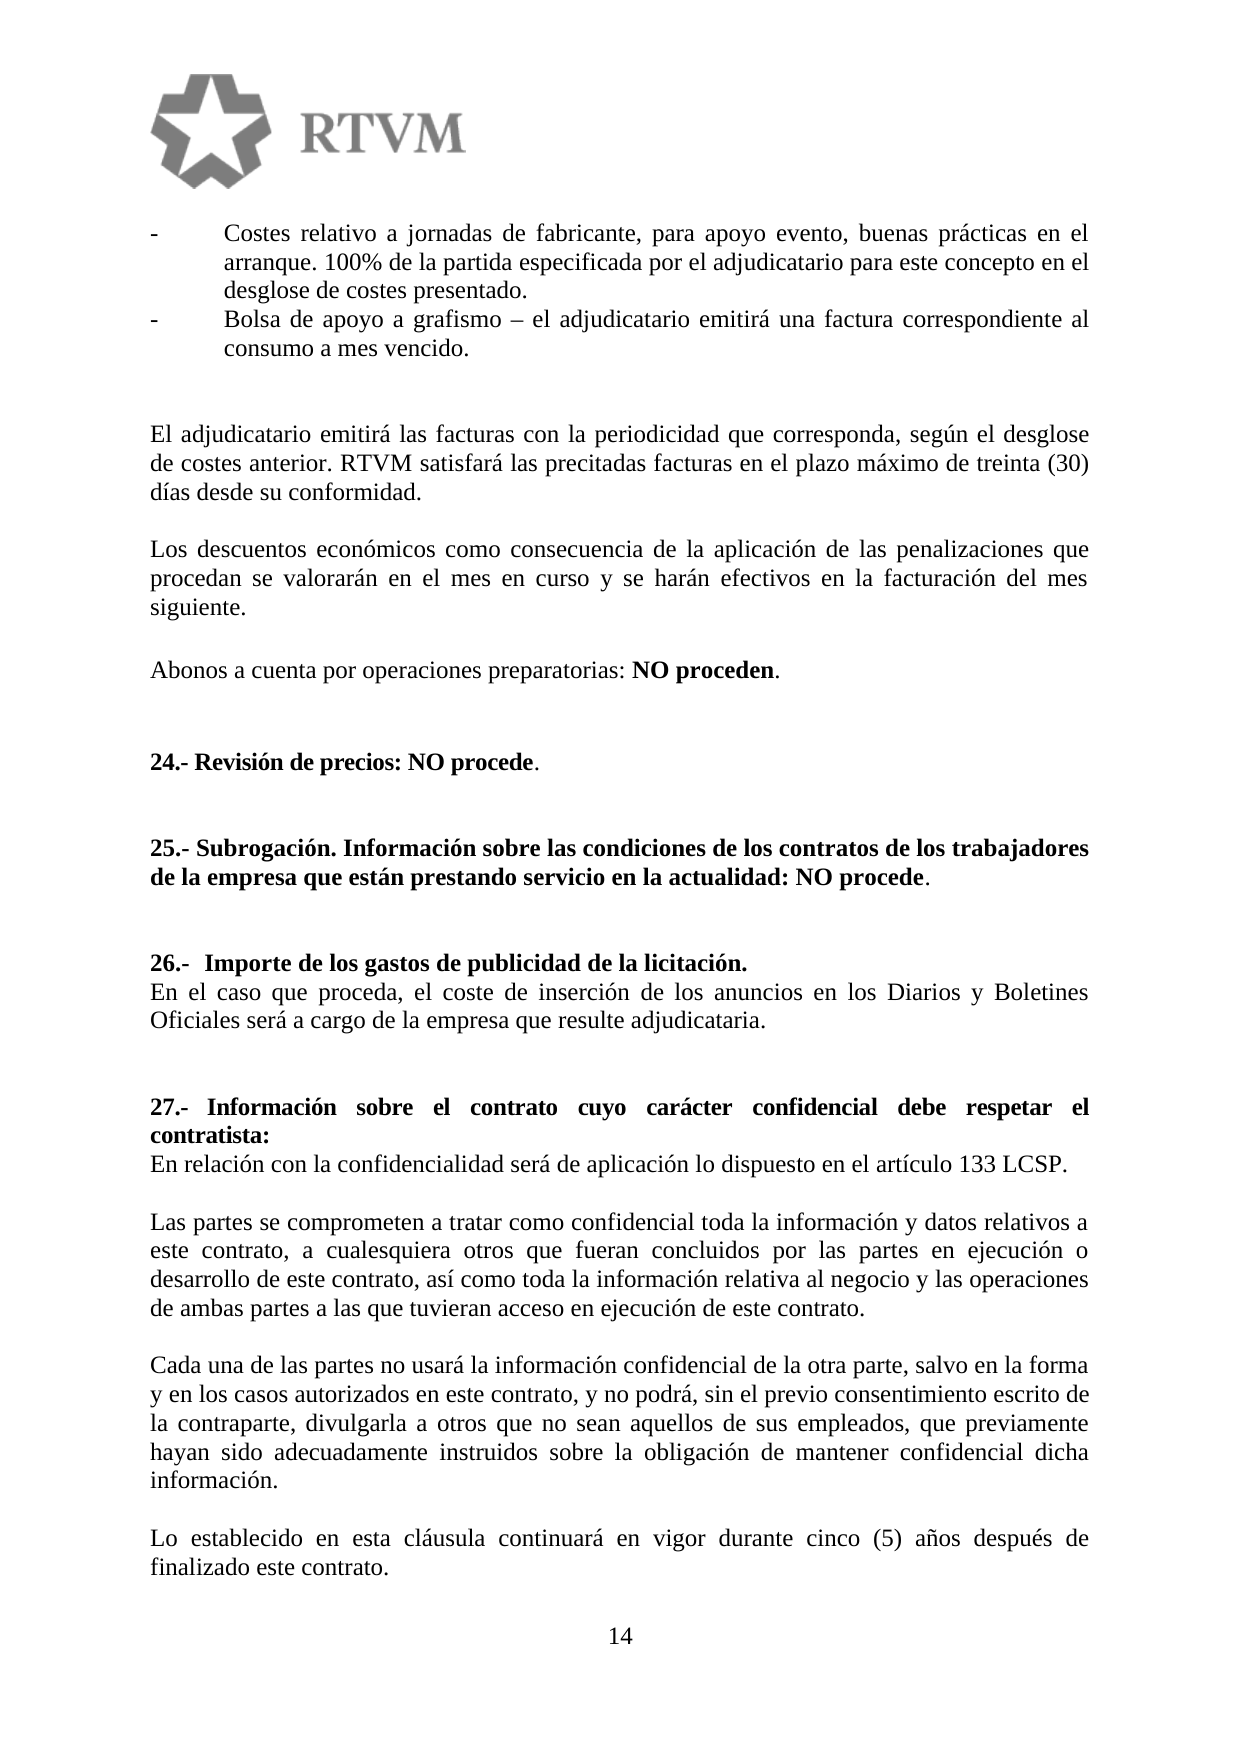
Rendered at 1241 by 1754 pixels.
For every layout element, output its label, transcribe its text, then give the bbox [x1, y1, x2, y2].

text Los descuentos económicos como consecuencia de la aplicación de las penalizaciones que procedan se valorarán en el mes en curso y se harán efectivos en la facturación del mes siguiente. [150, 534, 1090, 620]
text 27.- Información sobre el contrato cuyo carácter confidencial debe respetar el contratista: [150, 1092, 1090, 1149]
text En el caso que proceda, el coste de inserción de los anuncios en los Diarios y Boletines Oficiales será a cargo de la empresa que resulte adjudicataria. [150, 977, 1090, 1034]
text Abonos a cuenta por operaciones preparatorias: NO proceden. [150, 655, 1090, 684]
text 25.- Subrogación. Información sobre las condiciones de los contratos de los trabajadores de la empresa que están prestando servicio en la actualidad: NO procede. [150, 833, 1090, 891]
text Lo establecido en esta cláusula continuará en vigor durante cinco (5) años después de finalizado este contrato. [150, 1523, 1090, 1581]
text Cada una de las partes no usará la información confidencial de la otra parte, salvo en la forma y en los casos autorizados en este contrato, y no podrá, sin el previo consentimiento escrito de la contraparte, divulgarla a otros que no sean aquellos de sus empleados, que previamente hayan sido adecuadamente instruidos sobre la obligación de mantener confidencial dicha información. [150, 1351, 1090, 1494]
text 24.- Revisión de precios: NO procede. [150, 747, 1090, 776]
text El adjudicatario emitirá las facturas con la periodicidad que corresponda, según el desglose de costes anterior. RTVM satisfará las precitadas facturas en el plazo máximo de treinta (30) días desde su conformidad. [150, 419, 1090, 505]
text - Costes relativo a jornadas de fabricante, para apoyo evento, buenas prácticas en el arranque. 100% de la partida especificada por el adjudicatario para este concepto en el desglose de costes presentado. [150, 218, 1090, 304]
text 26.- Importe de los gastos de publicidad de la licitación. [150, 948, 1090, 977]
text - Bolsa de apoyo a grafismo – el adjudicatario emitirá una factura correspondiente al consumo a mes vencido. [150, 304, 1090, 362]
text En relación con la confidencialidad será de aplicación lo dispuesto en el artículo 133 LCSP. [150, 1149, 1090, 1178]
picture [150, 74, 466, 189]
text Las partes se comprometen a tratar como confidencial toda la información y datos relativos a este contrato, a cualesquiera otros que fueran concluidos por las partes en ejecución o desarrollo de este contrato, así como toda la información relativa al negocio y las operaciones de ambas partes a las que tuvieran acceso en ejecución de este contrato. [150, 1207, 1090, 1322]
